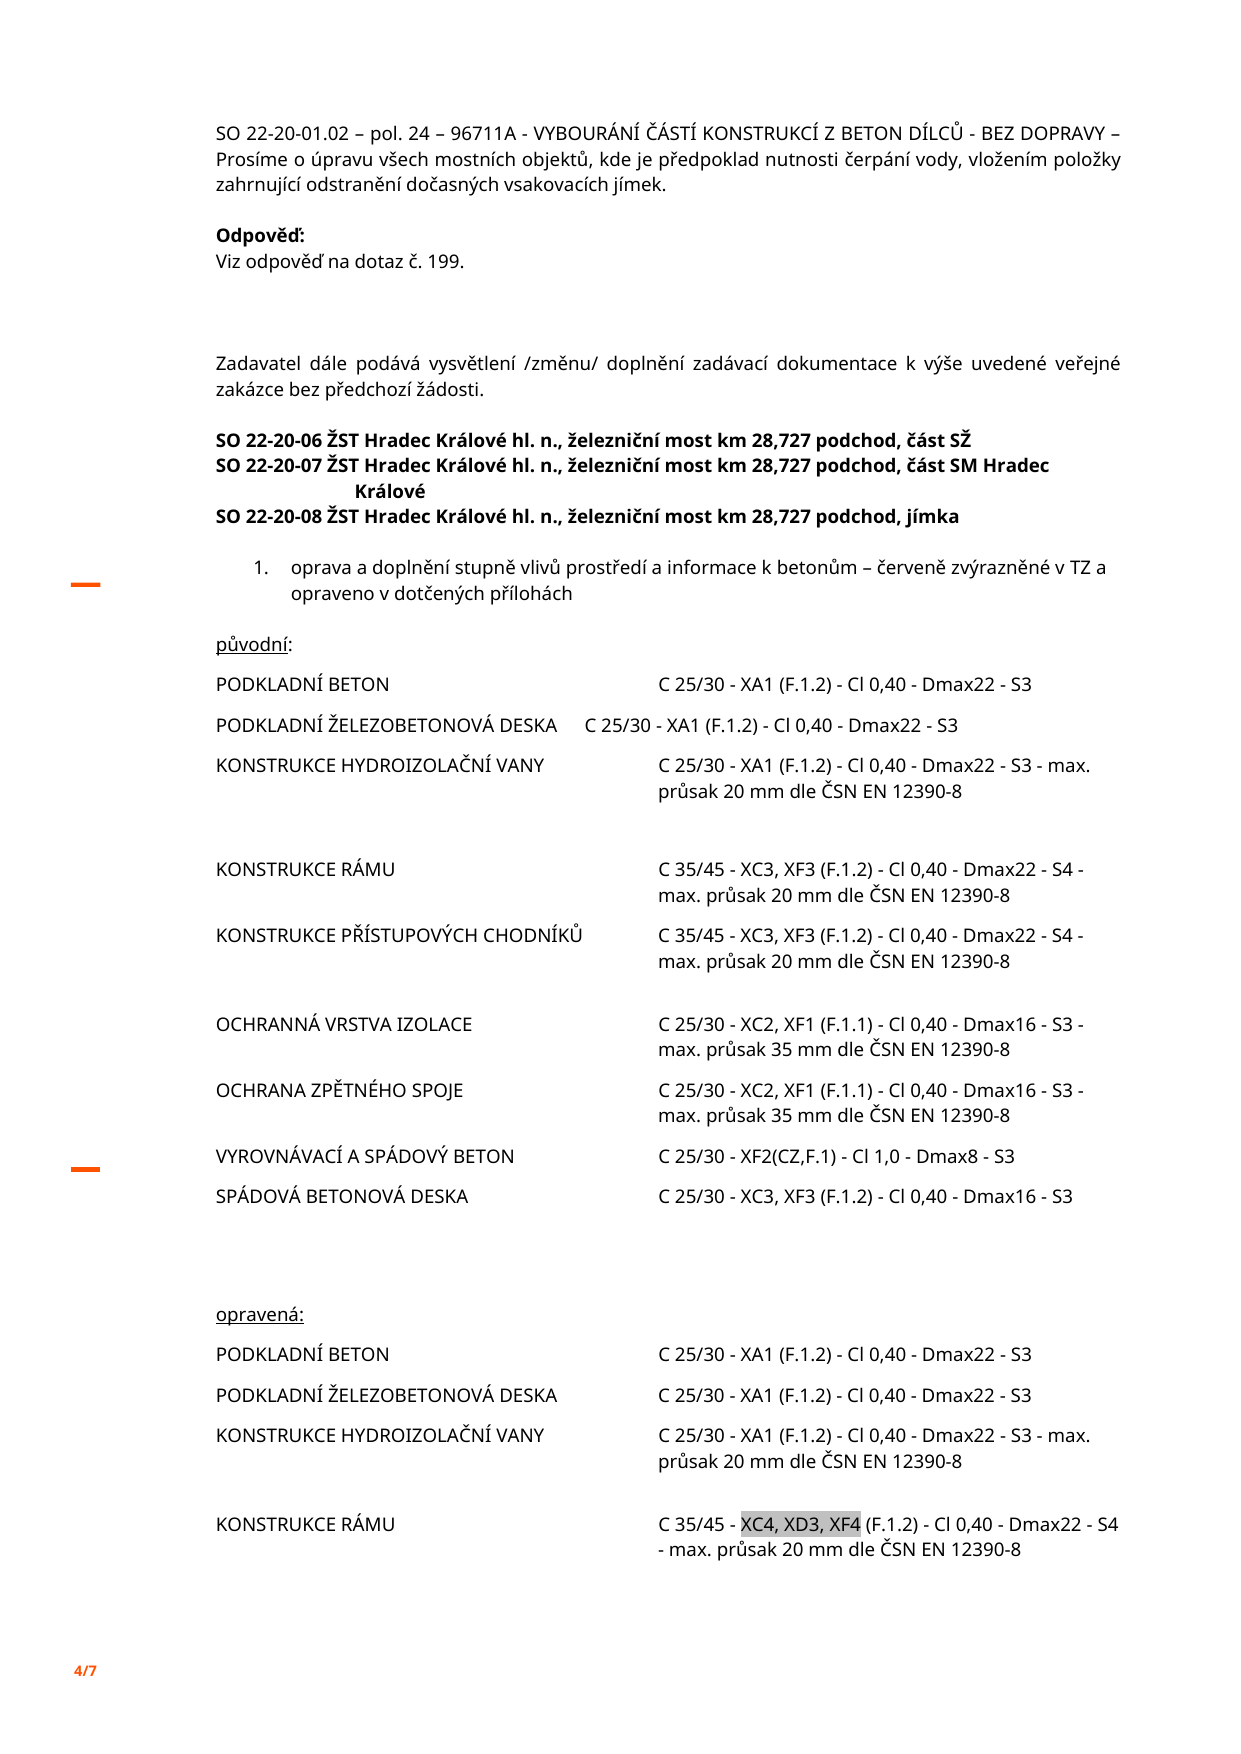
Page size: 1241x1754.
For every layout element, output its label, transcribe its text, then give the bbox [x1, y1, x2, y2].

text PODKLADNÍ ŽELEZOBETONOVÁ DESKA C 25/30 - XA1 (F.1.2) - Cl 0,40 - Dmax22 - S3 [216, 712, 1122, 738]
text PODKLADNÍ BETON C 25/30 - XA1 (F.1.2) - Cl 0,40 - Dmax22 - S3 [216, 1341, 1122, 1367]
text VYROVNÁVACÍ A SPÁDOVÝ BETON C 25/30 - XF2(CZ,F.1) - Cl 1,0 - Dmax8 - S3 [216, 1143, 1122, 1169]
text Odpověď: [216, 223, 1122, 248]
text KONSTRUKCE RÁMU C 35/45 - XC4, XD3, XF4 (F.1.2) - Cl 0,40 - Dmax22 - S4 - max. průsak 20 mm dle ČSN EN 12390-8 [216, 1511, 1122, 1562]
text KONSTRUKCE RÁMU C 35/45 - XC3, XF3 (F.1.2) - Cl 0,40 - Dmax22 - S4 - max. průsak 20 mm dle ČSN EN 12390-8 [216, 856, 1122, 907]
text PODKLADNÍ ŽELEZOBETONOVÁ DESKA C 25/30 - XA1 (F.1.2) - Cl 0,40 - Dmax22 - S3 [216, 1382, 1122, 1407]
text opravená: [216, 1301, 1122, 1326]
text původní: [216, 631, 1122, 657]
text SO 22-20-01.02 – pol. 24 – 96711A - VYBOURÁNÍ ČÁSTÍ KONSTRUKCÍ Z BETON DÍLCŮ - BEZ DOPRAVY – Prosíme o úpravu všech mostních objektů, kde je předpoklad nutnosti čerpání vody, vložením položky zahrnující odstranění dočasných vsakovacích jímek. [216, 121, 1122, 197]
list oprava a doplnění stupně vlivů prostředí a informace k betonům – červeně zvýrazněné v TZ a opraveno v dotčených přílohách [253, 554, 1122, 606]
text OCHRANNÁ VRSTVA IZOLACE C 25/30 - XC2, XF1 (F.1.1) - Cl 0,40 - Dmax16 - S3 - max. průsak 35 mm dle ČSN EN 12390-8 [216, 1011, 1122, 1062]
text OCHRANA ZPĚTNÉHO SPOJE C 25/30 - XC2, XF1 (F.1.1) - Cl 0,40 - Dmax16 - S3 - max. průsak 35 mm dle ČSN EN 12390-8 [216, 1077, 1122, 1128]
text Zadavatel dále podává vysvětlení /změnu/ doplnění zadávací dokumentace k výše uvedené veřejné zakázce bez předchozí žádosti. [216, 350, 1122, 401]
text SO 22-20-08 ŽST Hradec Králové hl. n., železniční most km 28,727 podchod, jímka [216, 503, 1122, 529]
text SO 22-20-06 ŽST Hradec Králové hl. n., železniční most km 28,727 podchod, část SŽ [216, 427, 1122, 452]
text SPÁDOVÁ BETONOVÁ DESKA C 25/30 - XC3, XF3 (F.1.2) - Cl 0,40 - Dmax16 - S3 [216, 1184, 1122, 1235]
text KONSTRUKCE PŘÍSTUPOVÝCH CHODNÍKŮ C 35/45 - XC3, XF3 (F.1.2) - Cl 0,40 - Dmax22 - S4 - max. průsak 20 mm dle ČSN EN 12390-8 [216, 922, 1122, 973]
text KONSTRUKCE HYDROIZOLAČNÍ VANY C 25/30 - XA1 (F.1.2) - Cl 0,40 - Dmax22 - S3 - max. průsak 20 mm dle ČSN EN 12390-8 [216, 1422, 1122, 1473]
text SO 22-20-07 ŽST Hradec Králové hl. n., železniční most km 28,727 podchod, část SM Hradec Králové [216, 452, 1122, 503]
text KONSTRUKCE HYDROIZOLAČNÍ VANY C 25/30 - XA1 (F.1.2) - Cl 0,40 - Dmax22 - S3 - max. průsak 20 mm dle ČSN EN 12390-8 [216, 753, 1122, 804]
text Viz odpověď na dotaz č. 199. [216, 248, 1122, 274]
text PODKLADNÍ BETON C 25/30 - XA1 (F.1.2) - Cl 0,40 - Dmax22 - S3 [216, 672, 1122, 697]
